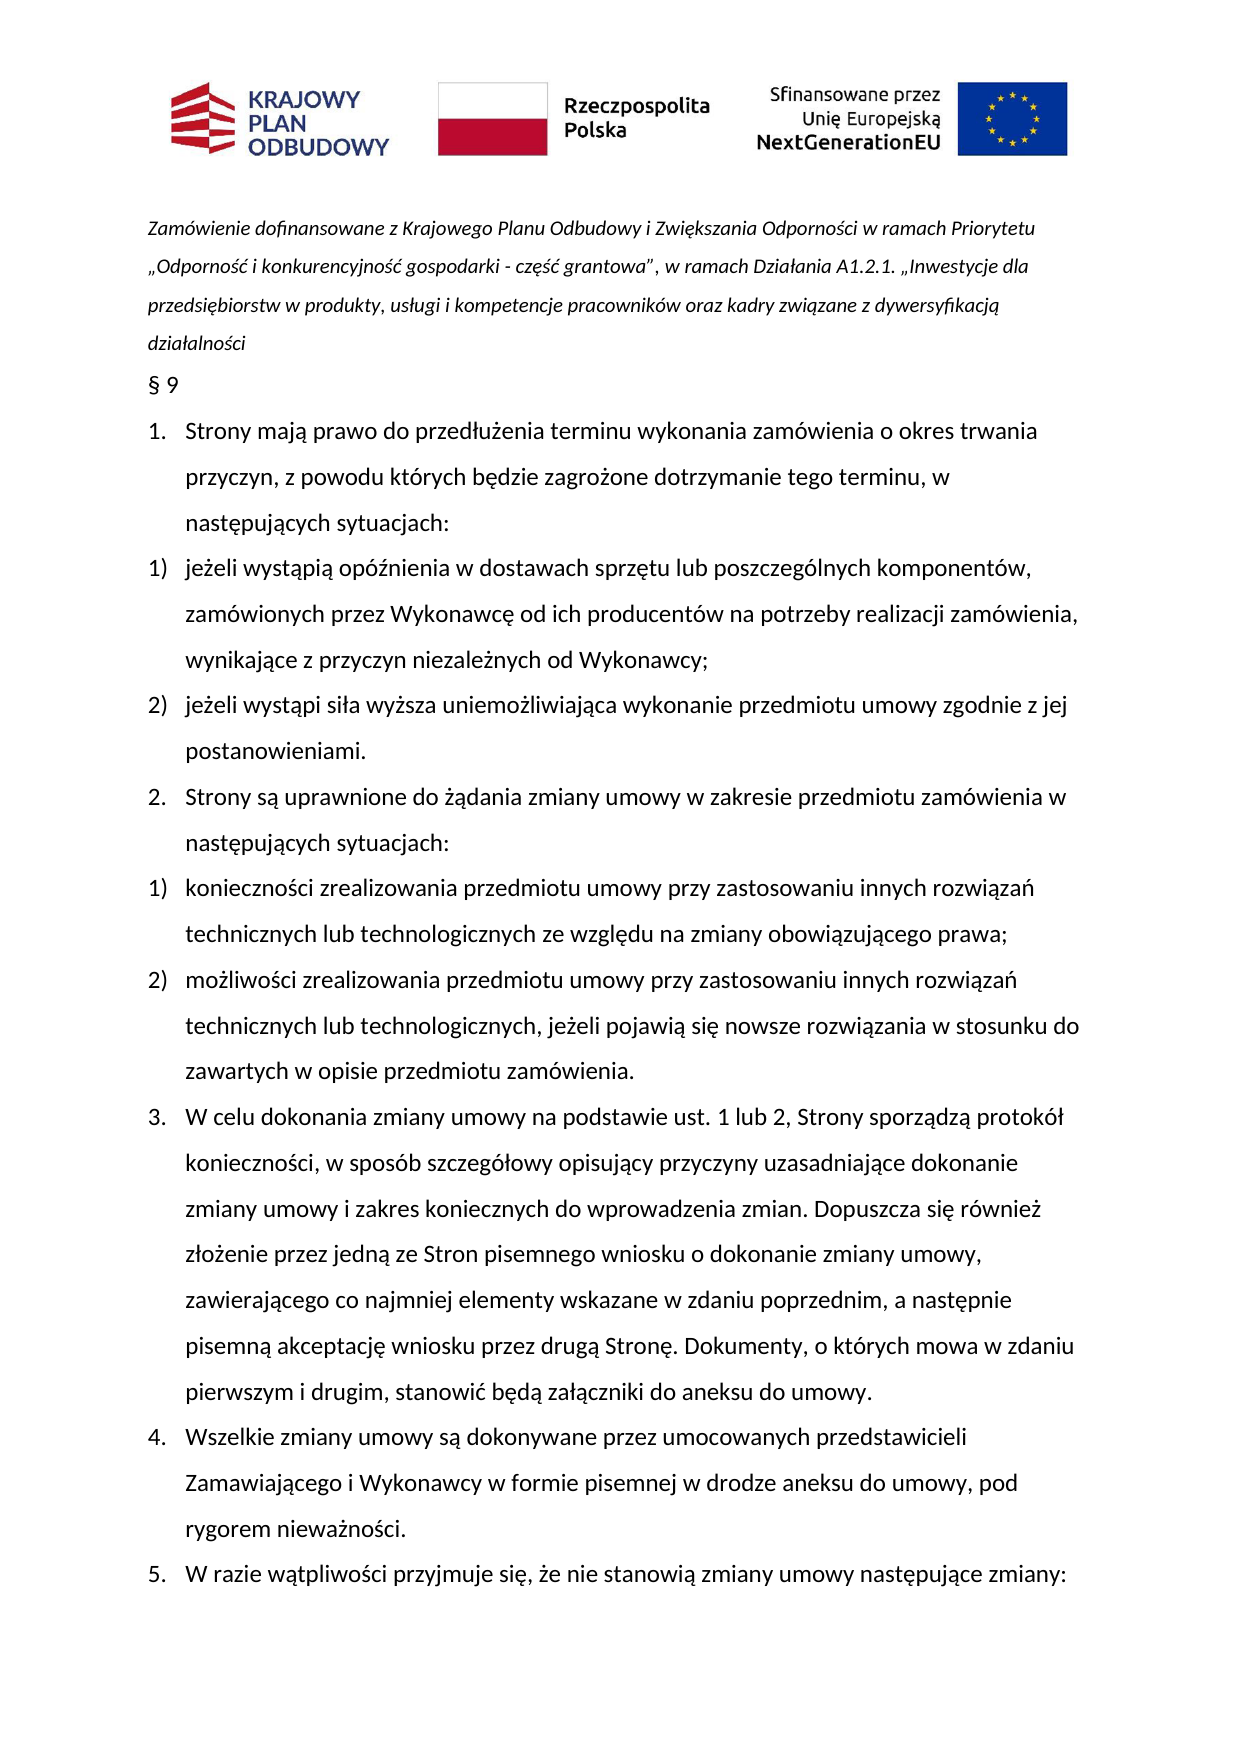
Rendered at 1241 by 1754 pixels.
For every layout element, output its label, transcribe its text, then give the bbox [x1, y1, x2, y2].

picture [147, 58, 1093, 180]
list W celu dokonania zmiany umowy na podstawie ust. 1 lub 2, Strony sporządzą protokół konieczności, w sposób szczegółowy opisujący przyczyny uzasadniające dokonanie zmiany umowy i zakres koniecznych do wprowadzenia zmian. Dopuszcza się również złożenie przez jedną ze Stron pisemnego wniosku o dokonanie zmiany umowy, zawierającego co najmniej elementy wskazane w zdaniu poprzednim, a następnie pisemną akceptację wniosku przez drugą Stronę. Dokumenty, o których mowa w zdaniu pierwszym i drugim, stanowić będą załączniki do aneksu do umowy. [148, 1101, 1093, 1406]
list jeżeli wystąpią opóźnienia w dostawach sprzętu lub poszczególnych komponentów, zamówionych przez Wykonawcę od ich producentów na potrzeby realizacji zamówienia, wynikające z przyczyn niezależnych od Wykonawcy; [148, 552, 1093, 674]
list Wszelkie zmiany umowy są dokonywane przez umocowanych przedstawicieli Zamawiającego i Wykonawcy w formie pisemnej w drodze aneksu do umowy, pod rygorem nieważności. [148, 1421, 1093, 1543]
list W razie wątpliwości przyjmuje się, że nie stanowią zmiany umowy następujące zmiany: [148, 1558, 1093, 1589]
list jeżeli wystąpi siła wyższa uniemożliwiająca wykonanie przedmiotu umowy zgodnie z jej postanowieniami. [148, 690, 1093, 766]
text § 9 [148, 369, 1093, 400]
list Strony mają prawo do przedłużenia terminu wykonania zamówienia o okres trwania przyczyn, z powodu których będzie zagrożone dotrzymanie tego terminu, w następujących sytuacjach: [148, 415, 1093, 537]
list konieczności zrealizowania przedmiotu umowy przy zastosowaniu innych rozwiązań technicznych lub technologicznych ze względu na zmiany obowiązującego prawa; [148, 873, 1093, 949]
list możliwości zrealizowania przedmiotu umowy przy zastosowaniu innych rozwiązań technicznych lub technologicznych, jeżeli pojawią się nowsze rozwiązania w stosunku do zawartych w opisie przedmiotu zamówienia. [148, 964, 1093, 1086]
list Strony są uprawnione do żądania zmiany umowy w zakresie przedmiotu zamówienia w następujących sytuacjach: [148, 781, 1093, 857]
